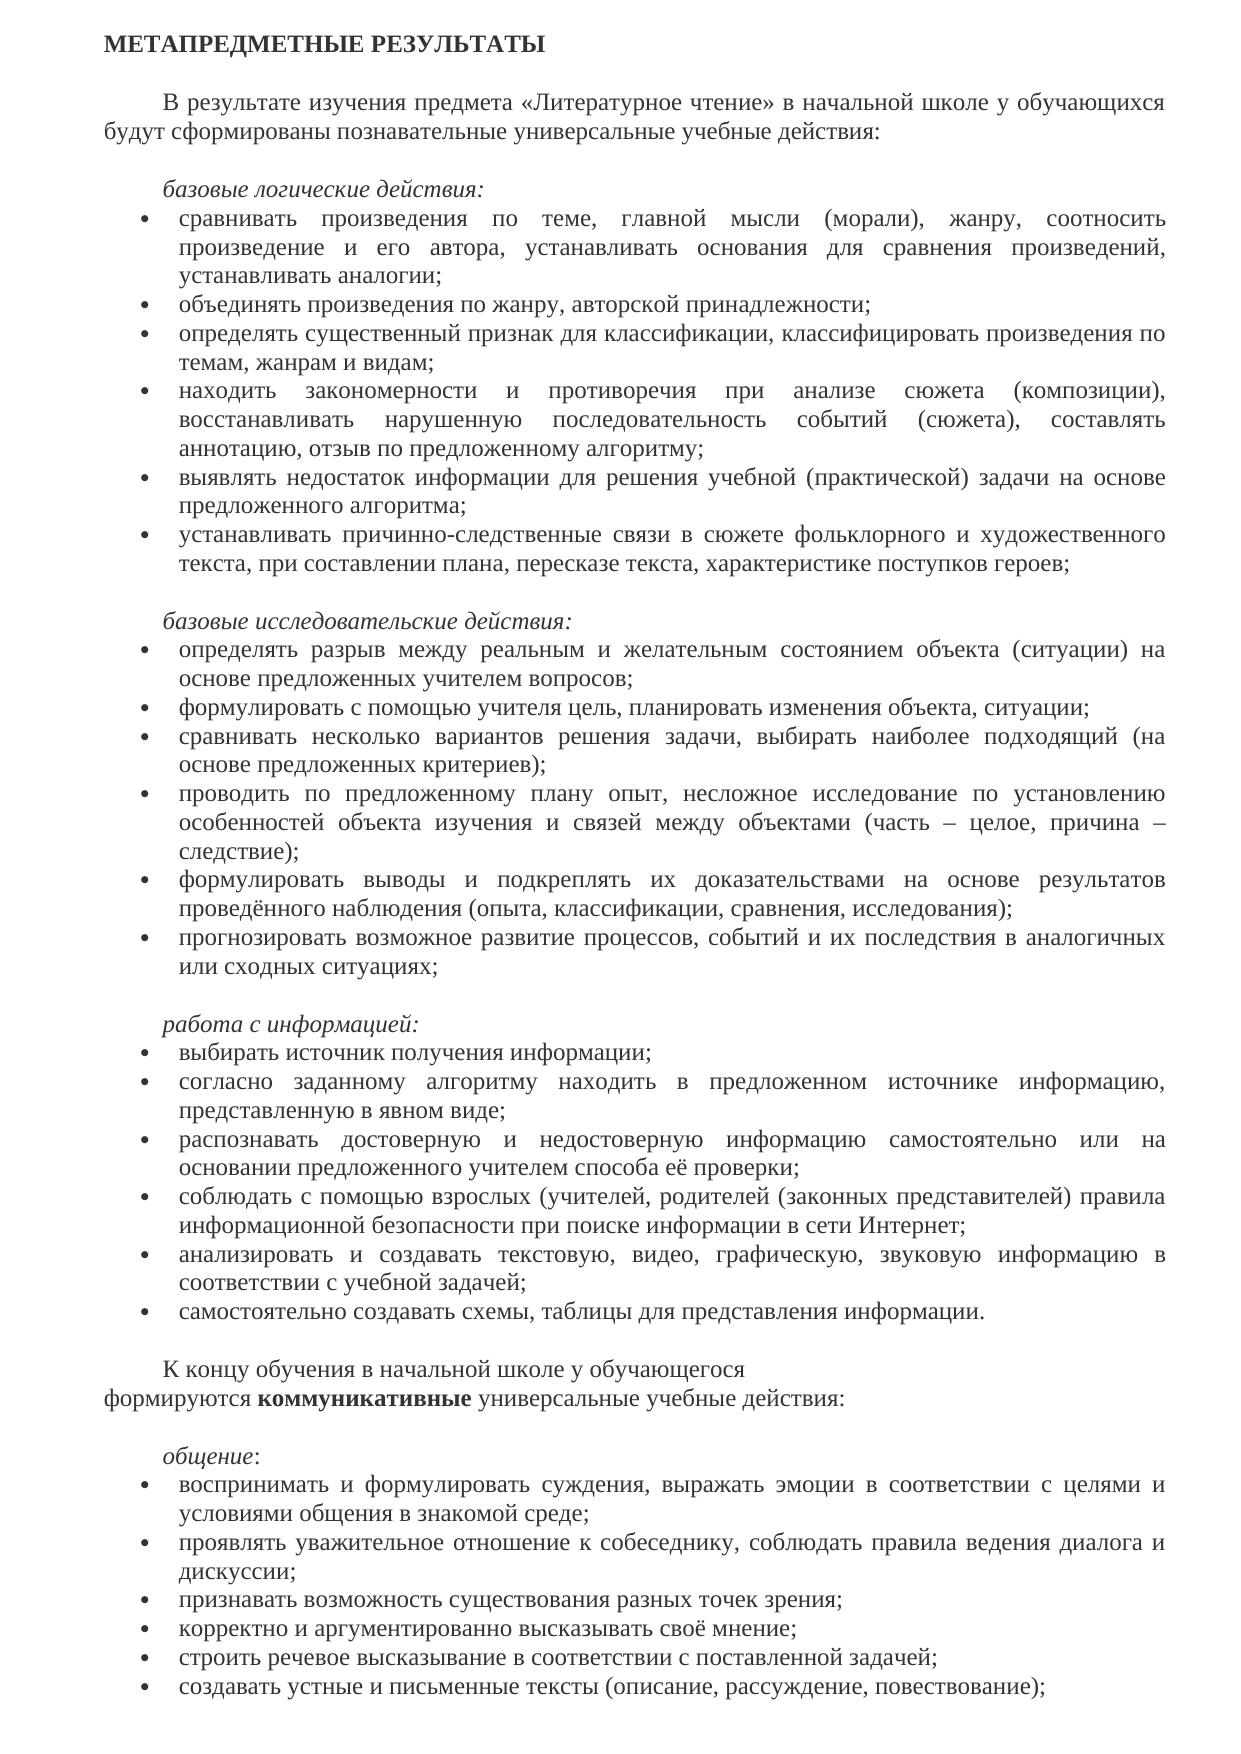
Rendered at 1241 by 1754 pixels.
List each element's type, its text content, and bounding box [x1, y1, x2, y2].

list проводить по предложенному плану опыт, несложное исследование по установлению особенностей объекта изучения и связей между объектами (часть – целое, причина – следствие); [141, 778, 1167, 864]
text работа с информацией: [103, 1009, 1167, 1037]
list создавать устные и письменные тексты (описание, рассуждение, повествование); [141, 1671, 1167, 1699]
list корректно и аргументированно высказывать своё мнение; [141, 1613, 1167, 1642]
list анализировать и создавать текстовую, видео, графическую, звуковую информацию в соответствии с учебной задачей; [141, 1239, 1167, 1296]
list находить закономерности и противоречия при анализе сюжета (композиции), восстанавливать нарушенную последовательность событий (сюжета), составлять аннотацию, отзыв по предложенному алгоритму; [141, 375, 1167, 462]
list формулировать выводы и подкреплять их доказательствами на основе результатов проведённого наблюдения (опыта, классификации, сравнения, исследования); [141, 864, 1167, 922]
list проявлять уважительное отношение к собеседнику, соблюдать правила ведения диалога и дискуссии; [141, 1527, 1167, 1584]
list самостоятельно создавать схемы, таблицы для представления информации. [141, 1296, 1167, 1325]
list выбирать источник получения информации; [141, 1037, 1167, 1066]
text базовые исследовательские действия: [103, 606, 1167, 634]
list прогнозировать возможное развитие процессов, событий и их последствия в аналогичных или сходных ситуациях; [141, 922, 1167, 979]
text базовые логические действия: [103, 174, 1167, 203]
list определять разрыв между реальным и желательным состоянием объекта (ситуации) на основе предложенных учителем вопросов; [141, 634, 1167, 692]
text МЕТАПРЕДМЕТНЫЕ РЕЗУЛЬТАТЫ [103, 29, 1167, 58]
list объединять произведения по жанру, авторской принадлежности; [141, 289, 1167, 318]
list выявлять недостаток информации для решения учебной (практической) задачи на основе предложенного алгоритма; [141, 462, 1167, 519]
list сравнивать произведения по теме, главной мысли (морали), жанру, соотносить произведение и его автора, устанавливать основания для сравнения произведений, устанавливать аналогии; [141, 203, 1167, 289]
list распознавать достоверную и недостоверную информацию самостоятельно или на основании предложенного учителем способа её проверки; [141, 1124, 1167, 1181]
list определять существенный признак для классификации, классифицировать произведения по темам, жанрам и видам; [141, 318, 1167, 375]
list формулировать с помощью учителя цель, планировать изменения объекта, ситуации; [141, 692, 1167, 721]
list воспринимать и формулировать суждения, выражать эмоции в соответствии с целями и условиями общения в знакомой среде; [141, 1469, 1167, 1527]
list соблюдать с помощью взрослых (учителей, родителей (законных представителей) правила информационной безопасности при поиске информации в сети Интернет; [141, 1181, 1167, 1239]
text общение: [103, 1441, 1167, 1469]
list согласно заданному алгоритму находить в предложенном источнике информацию, представленную в явном виде; [141, 1066, 1167, 1124]
list признавать возможность существования разных точек зрения; [141, 1584, 1167, 1613]
list строить речевое высказывание в соответствии с поставленной задачей; [141, 1642, 1167, 1671]
list устанавливать причинно-следственные связи в сюжете фольклорного и художественного текста, при составлении плана, пересказе текста, характеристике поступков героев; [141, 519, 1167, 577]
list сравнивать несколько вариантов решения задачи, выбирать наиболее подходящий (на основе предложенных критериев); [141, 721, 1167, 778]
text В результате изучения предмета «Литературное чтение» в начальной школе у обучающихся будут сформированы познавательные универсальные учебные действия: [103, 87, 1167, 145]
text К концу обучения в начальной школе у обучающегося формируются коммуникативные универсальные учебные действия: [103, 1354, 1167, 1412]
